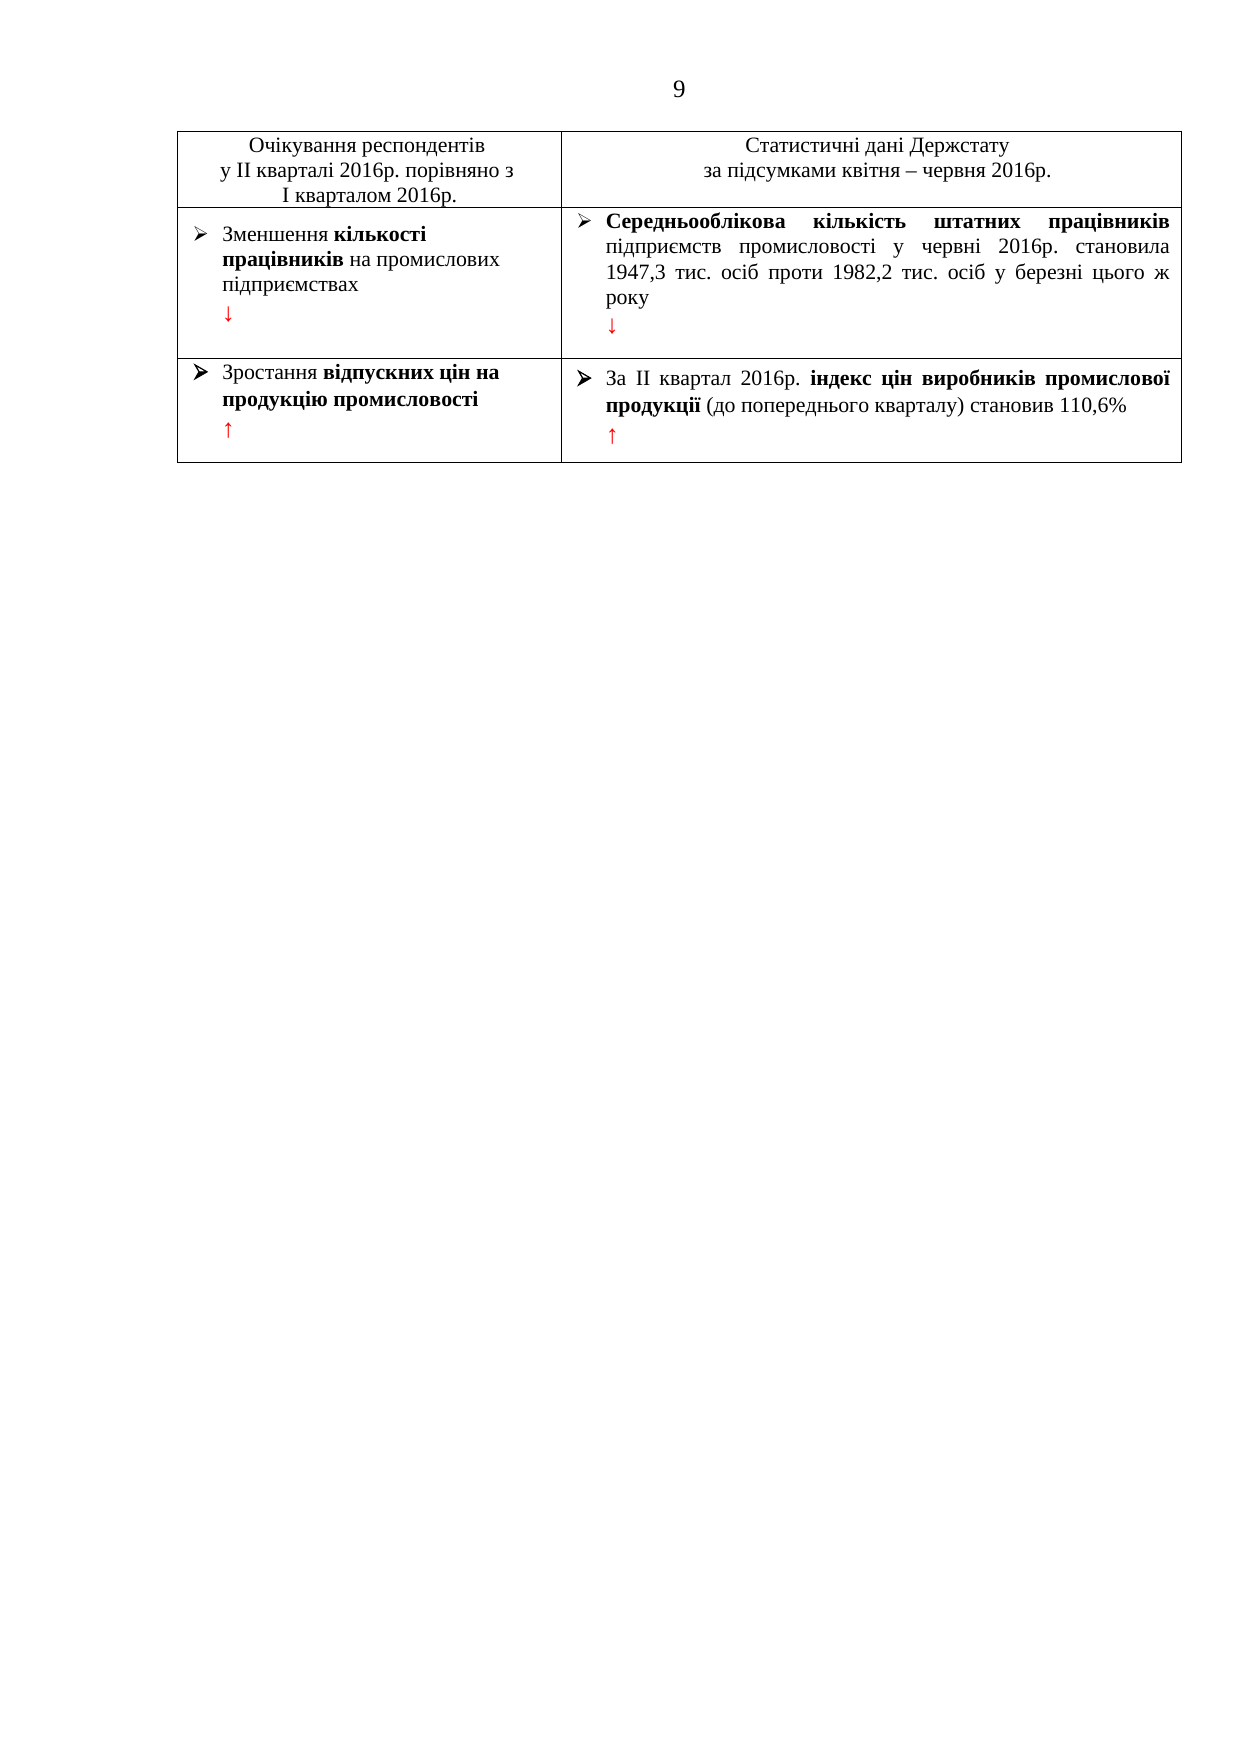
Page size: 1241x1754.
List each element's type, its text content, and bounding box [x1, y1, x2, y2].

table_cell Зменшення кількості працівників на промислових підприємствах ↓ [178, 208, 561, 358]
table_cell За ІІ квартал 2016р. індекс цін виробників промислової продукції (до попереднього кварталу) становив 110,6% ↑ [562, 359, 1181, 462]
table_header Статистичні дані Держстату за підсумками квітня – червня 2016р. [562, 132, 1181, 207]
table_cell Середньооблікова кількість штатних працівників підприємств промисловості у червні 2016р. становила 1947,3 тис. осіб проти 1982,2 тис. осіб у березні цього ж року ↓ [562, 208, 1181, 358]
table_header Очікування респондентів у ІI кварталі 2016р. порівняно з І кварталом 2016р. [178, 132, 561, 207]
table_cell Зростання відпускних цін на продукцію промисловості ↑ [178, 359, 561, 462]
